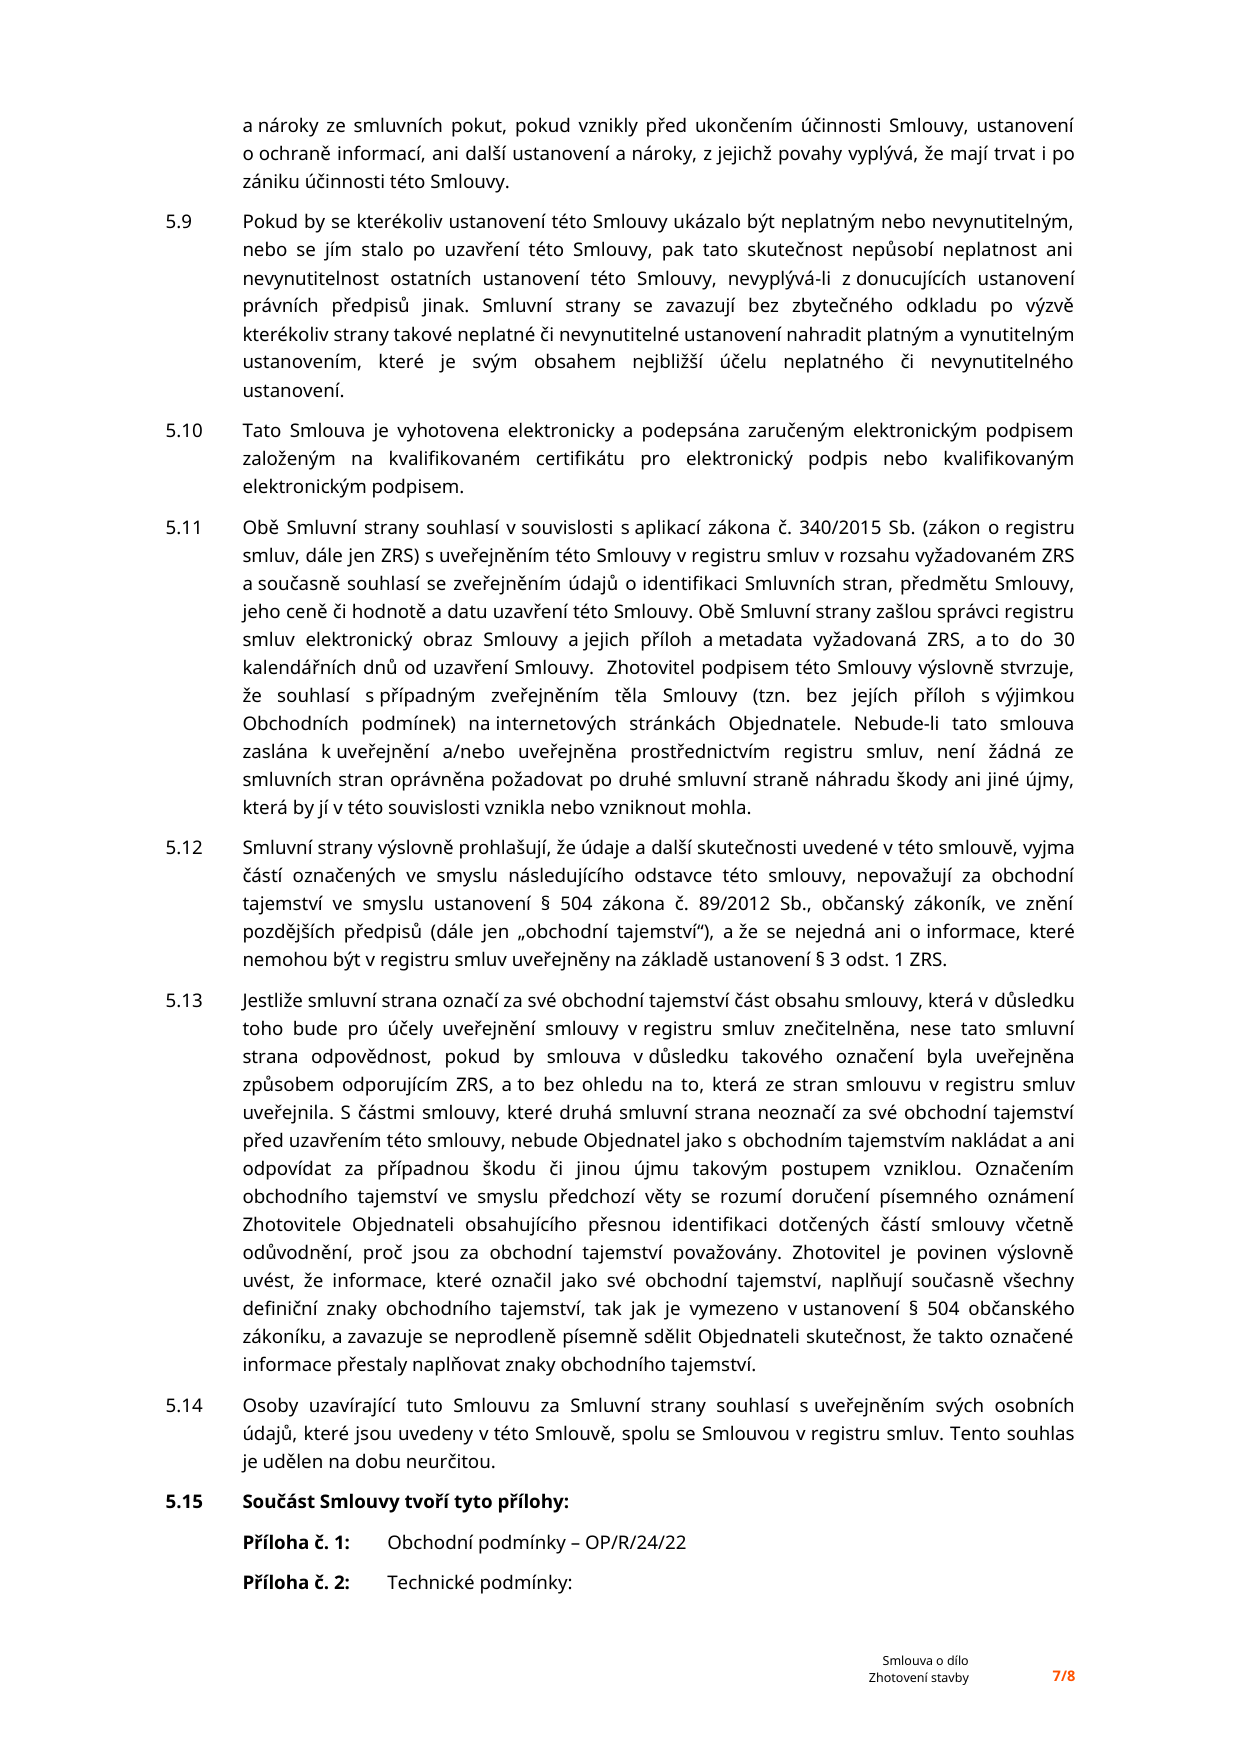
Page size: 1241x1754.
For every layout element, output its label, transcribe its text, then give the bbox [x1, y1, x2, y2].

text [165, 112, 1075, 194]
text Jestliže smluvní strana označí za své obchodní tajemství část obsahu smlouvy, která v důsledku toho bude pro účely uveřejnění smlouvy v registru smluv znečitelněna, nese tato smluvní strana odpovědnost, pokud by smlouva v důsledku takového označení byla uveřejněna způsobem odporujícím ZRS, a to bez ohledu na to, která ze stran smlouvu v registru smluv uveřejnila. S částmi smlouvy, které druhá smluvní strana neoznačí za své obchodní tajemství před uzavřením této smlouvy, nebude Objednatel jako s obchodním tajemstvím nakládat a ani odpovídat za případnou škodu či jinou újmu takovým postupem vzniklou. Označením obchodního tajemství ve smyslu předchozí věty se rozumí doručení písemného oznámení Zhotovitele Objednateli obsahujícího přesnou identifikaci dotčených částí smlouvy včetně odůvodnění, proč jsou za obchodní tajemství považovány. Zhotovitel je povinen výslovně uvést, že informace, které označil jako své obchodní tajemství, naplňují současně všechny definiční znaky obchodního tajemství, tak jak je vymezeno v ustanovení § 504 občanského zákoníku, a zavazuje se neprodleně písemně sdělit Objednateli skutečnost, že takto označené informace přestaly naplňovat znaky obchodního tajemství. [165, 987, 1075, 1377]
text Pokud by se kterékoliv ustanovení této Smlouvy ukázalo být neplatným nebo nevynutitelným, nebo se jím stalo po uzavření této Smlouvy, pak tato skutečnost nepůsobí neplatnost ani nevynutitelnost ostatních ustanovení této Smlouvy, nevyplývá-li z donucujících ustanovení právních předpisů jinak. Smluvní strany se zavazují bez zbytečného odkladu po výzvě kterékoliv strany takové neplatné či nevynutitelné ustanovení nahradit platným a vynutitelným ustanovením, které je svým obsahem nejbližší účelu neplatného či nevynutitelného ustanovení. [165, 209, 1075, 402]
text Příloha č. 1: Obchodní podmínky – OP/R/24/22 [242, 1529, 1075, 1555]
text Smluvní strany výslovně prohlašují, že údaje a další skutečnosti uvedené v této smlouvě, vyjma částí označených ve smyslu následujícího odstavce této smlouvy, nepovažují za obchodní tajemství ve smyslu ustanovení § 504 zákona č. 89/2012 Sb., občanský zákoník, ve znění pozdějších předpisů (dále jen „obchodní tajemství“), a že se nejedná ani o informace, které nemohou být v registru smluv uveřejněny na základě ustanovení § 3 odst. 1 ZRS. [165, 835, 1075, 972]
text Součást Smlouvy tvoří tyto přílohy: [165, 1489, 1075, 1514]
text Osoby uzavírající tuto Smlouvu za Smluvní strany souhlasí s uveřejněním svých osobních údajů, které jsou uvedeny v této Smlouvě, spolu se Smlouvou v registru smluv. Tento souhlas je udělen na dobu neurčitou. [165, 1392, 1075, 1474]
text Příloha č. 2: Technické podmínky: [242, 1570, 1075, 1595]
text Obě Smluvní strany souhlasí v souvislosti s aplikací zákona č. 340/2015 Sb. (zákon o registru smluv, dále jen ZRS) s uveřejněním této Smlouvy v registru smluv v rozsahu vyžadovaném ZRS a současně souhlasí se zveřejněním údajů o identifikaci Smluvních stran, předmětu Smlouvy, jeho ceně či hodnotě a datu uzavření této Smlouvy. Obě Smluvní strany zašlou správci registru smluv elektronický obraz Smlouvy a jejich příloh a metadata vyžadovaná ZRS, a to do 30 kalendářních dnů od uzavření Smlouvy. Zhotovitel podpisem této Smlouvy výslovně stvrzuje, že souhlasí s případným zveřejněním těla Smlouvy (tzn. bez jejích příloh s výjimkou Obchodních podmínek) na internetových stránkách Objednatele. Nebude-li tato smlouva zaslána k uveřejnění a/nebo uveřejněna prostřednictvím registru smluv, není žádná ze smluvních stran oprávněna požadovat po druhé smluvní straně náhradu škody ani jiné újmy, která by jí v této souvislosti vznikla nebo vzniknout mohla. [165, 514, 1075, 820]
text Tato Smlouva je vyhotovena elektronicky a podepsána zaručeným elektronickým podpisem založeným na kvalifikovaném certifikátu pro elektronický podpis nebo kvalifikovaným elektronickým podpisem. [165, 417, 1075, 499]
